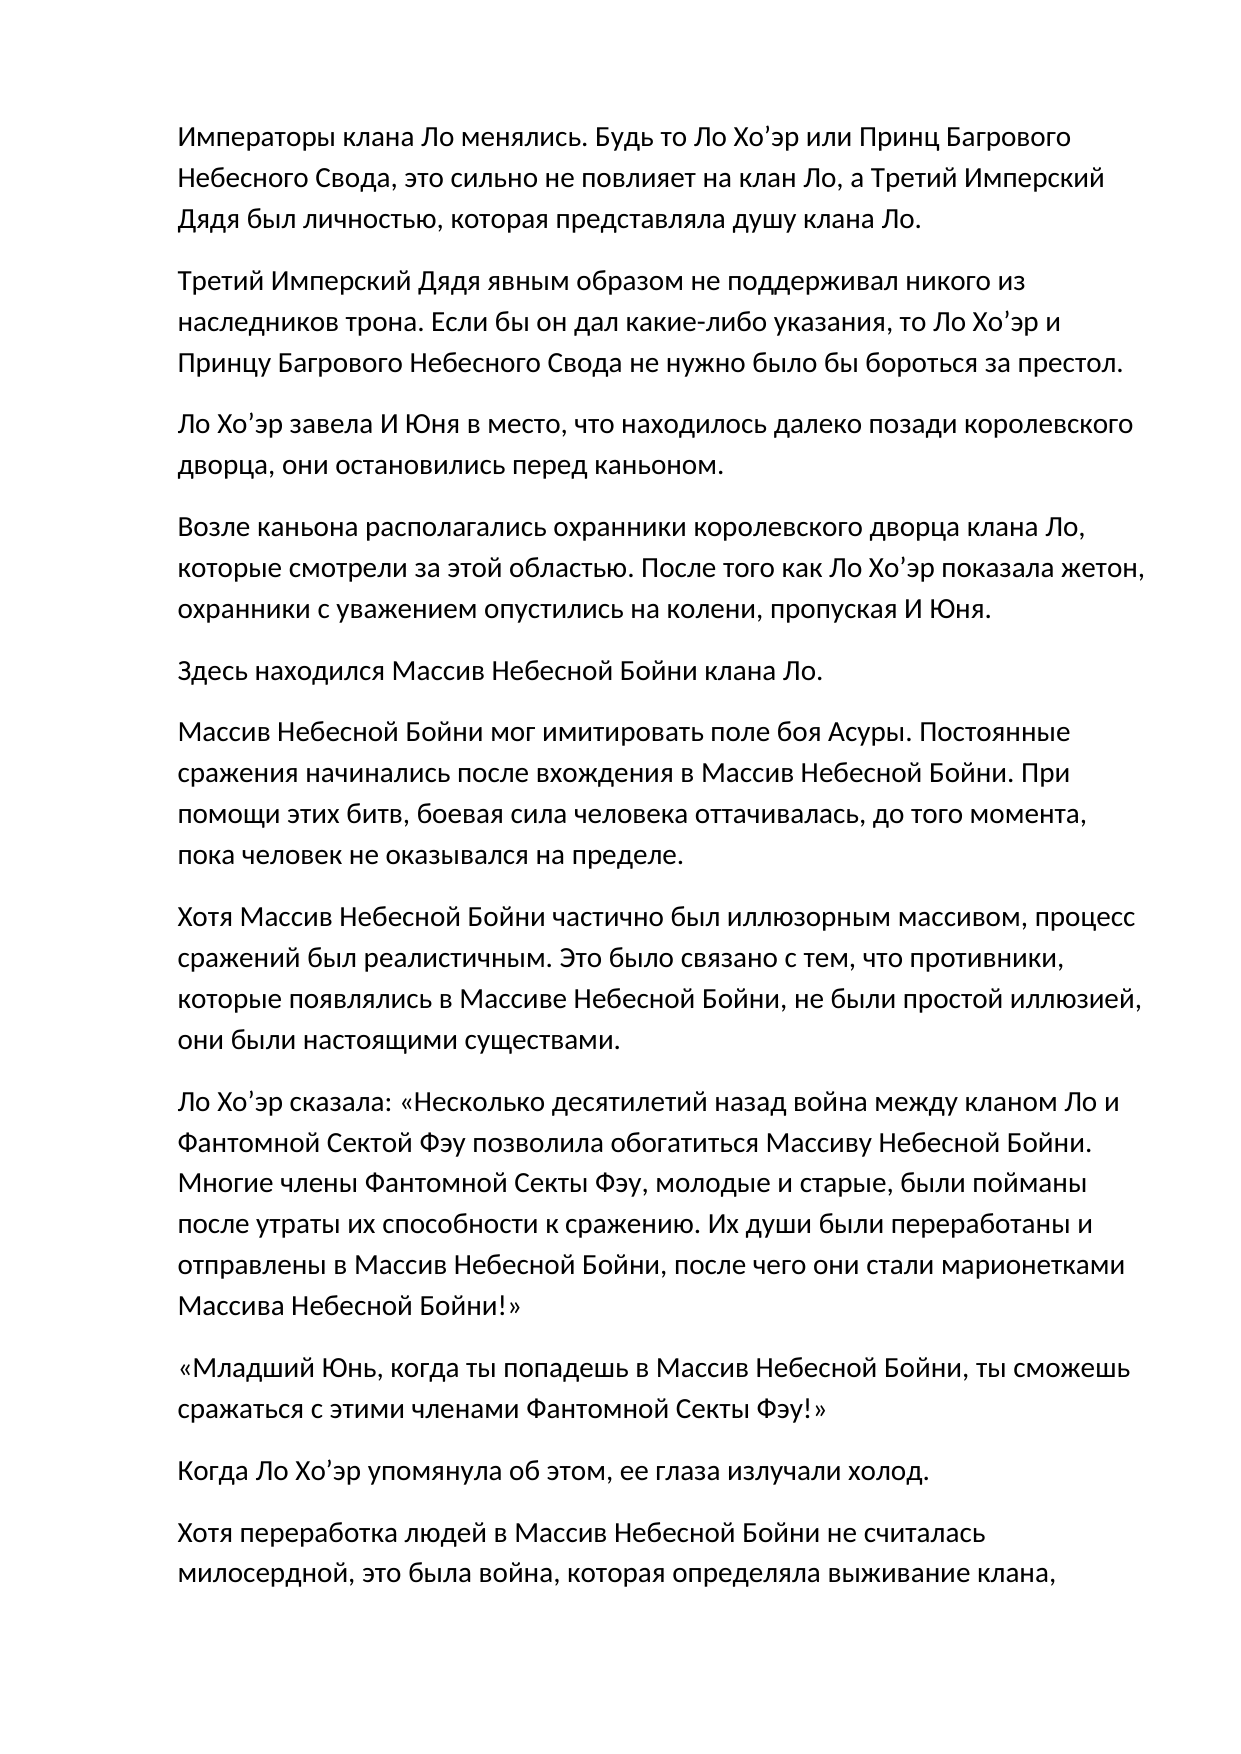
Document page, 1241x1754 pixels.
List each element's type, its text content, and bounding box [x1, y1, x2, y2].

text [177, 1514, 1152, 1590]
text Третий Имперский Дядя явным образом не поддерживал никого из наследников трона. Если бы он дал какие-либо указания, то Ло Хо’эр и Принцу Багрового Небесного Свода не нужно было бы бороться за престол. [177, 262, 1152, 379]
text Здесь находился Массив Небесной Бойни клана Ло. [177, 652, 1152, 687]
text «Младший Юнь, когда ты попадешь в Массив Небесной Бойни, ты сможешь сражаться с этими членами Фантомной Секты Фэу!» [177, 1349, 1152, 1426]
text Массив Небесной Бойни мог имитировать поле боя Асуры. Постоянные сражения начинались после вхождения в Массив Небесной Бойни. При помощи этих битв, боевая сила человека оттачивалась, до того момента, пока человек не оказывался на пределе. [177, 713, 1152, 872]
text Императоры клана Ло менялись. Будь то Ло Хо’эр или Принц Багрового Небесного Свода, это сильно не повлияет на клан Ло, а Третий Имперский Дядя был личностью, которая представляла душу клана Ло. [177, 118, 1152, 236]
text Ло Хо’эр завела И Юня в место, что находилось далеко позади королевского дворца, они остановились перед каньоном. [177, 405, 1152, 482]
text Ло Хо’эр сказала: «Несколько десятилетий назад война между кланом Ло и Фантомной Сектой Фэу позволила обогатиться Массиву Небесной Бойни. Многие члены Фантомной Секты Фэу, молодые и старые, были пойманы после утраты их способности к сражению. Их души были переработаны и отправлены в Массив Небесной Бойни, после чего они стали марионетками Массива Небесной Бойни!» [177, 1083, 1152, 1323]
text Хотя Массив Небесной Бойни частично был иллюзорным массивом, процесс сражений был реалистичным. Это было связано с тем, что противники, которые появлялись в Массиве Небесной Бойни, не были простой иллюзией, они были настоящими существами. [177, 898, 1152, 1057]
text Возле каньона располагались охранники королевского дворца клана Ло, которые смотрели за этой областью. После того как Ло Хо’эр показала жетон, охранники с уважением опустились на колени, пропуская И Юня. [177, 508, 1152, 626]
text Когда Ло Хо’эр упомянула об этом, ее глаза излучали холод. [177, 1452, 1152, 1487]
